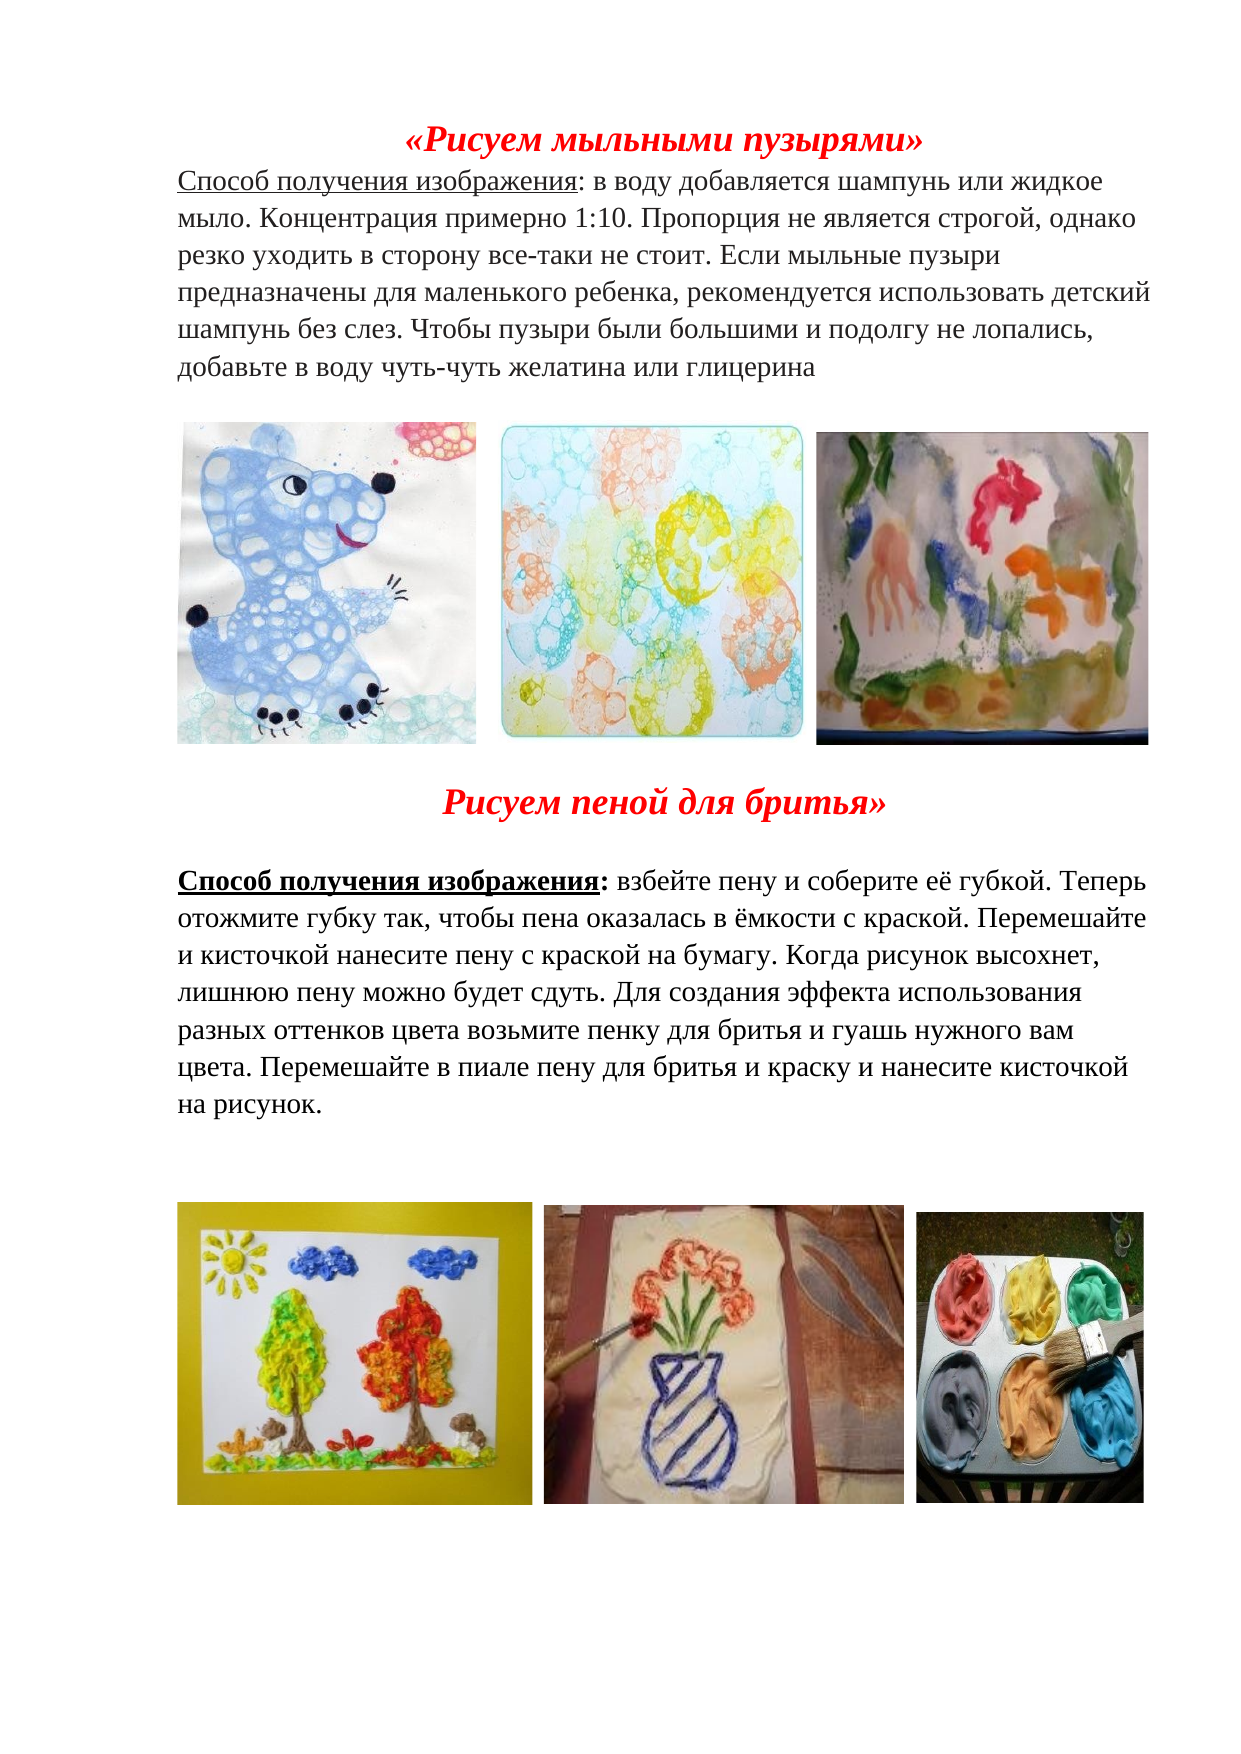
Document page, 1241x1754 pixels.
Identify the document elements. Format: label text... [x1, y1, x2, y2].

picture [916, 1212, 1144, 1503]
text разных оттенков цвета возьмите пенку для бритья и гуашь нужного вам цвета. Перемешайте в пиале пену для бритья и краску и нанесите кисточкой на рисунок. [177, 1012, 1131, 1120]
subtitle «Рисуем мыльными пузырями» [278, 116, 1051, 159]
picture [543, 1205, 904, 1504]
text Способ получения изображения: взбейте пену и соберите её губкой. Теперь отожмите губку так, чтобы пена оказалась в ёмкости с краской. Перемешайте и кисточкой нанесите пену с краской на бумагу. Когда рисунок высохнет, лишнюю пену можно будет сдуть. Для создания эффекта использования [177, 863, 1149, 1008]
text предназначены для маленького ребенка, рекомендуется использовать детский шампунь без слез. Чтобы пузыри были большими и подолгу не лопались, добавьте в воду чуть-чуть желатина или глицерина [177, 274, 1152, 382]
subtitle Рисуем пеной для бритья» [441, 779, 889, 822]
text мыло. Концентрация примерно 1:10. Пропорция не является строгой, однако резко уходить в сторону все-таки не стоит. Если мыльные пузыри [177, 200, 1138, 271]
picture [816, 432, 1149, 745]
text Способ получения изображения: в воду добавляется шампунь или жидкое [177, 163, 1163, 196]
picture [497, 420, 807, 743]
picture [177, 1202, 533, 1505]
picture [177, 422, 477, 744]
